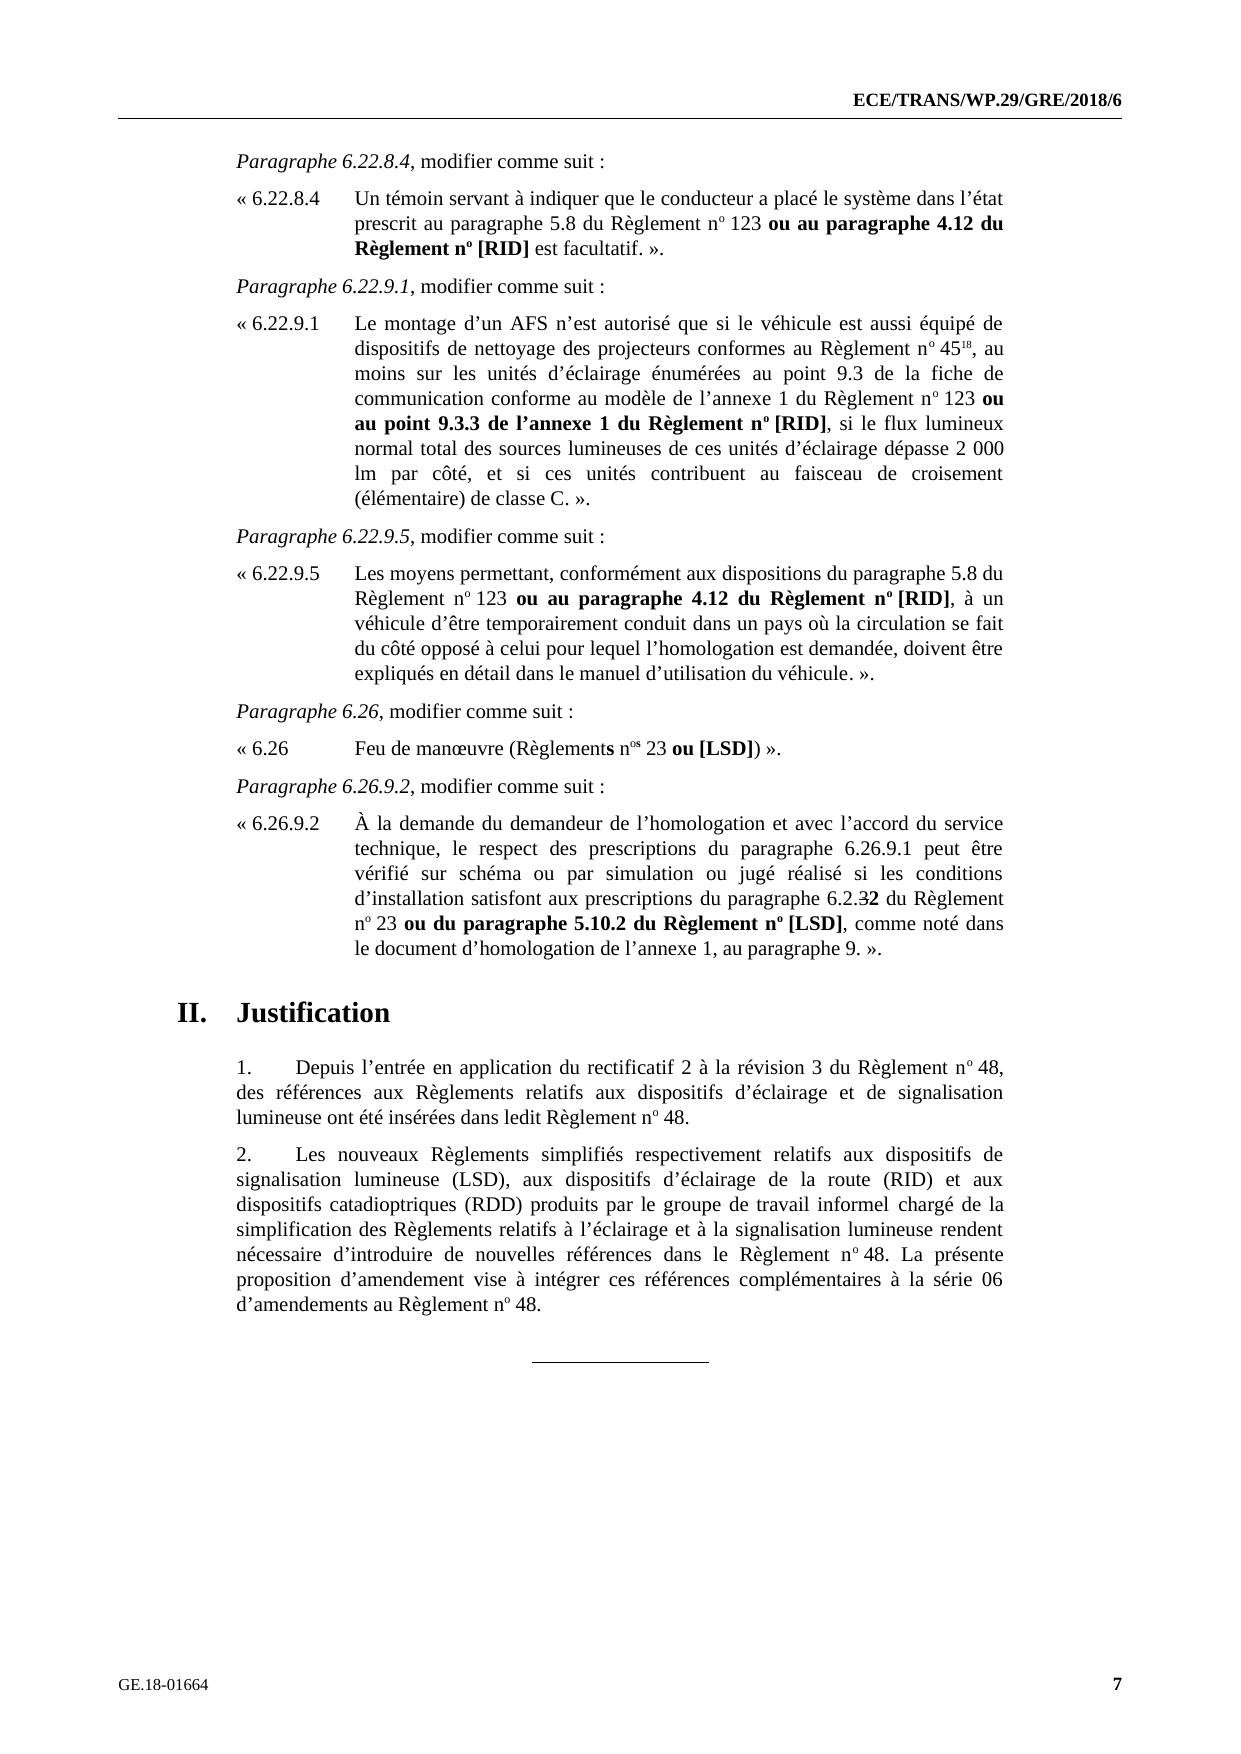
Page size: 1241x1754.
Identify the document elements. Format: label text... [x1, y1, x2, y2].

text « 6.22.9.5 Les moyens permettant, conformément aux dispositions du paragraphe 5.8 du Règlement no 123 ou au paragraphe 4.12 du Règlement no [RID], à un véhicule d’être temporairement conduit dans un pays où la circulation se fait du côté opposé à celui pour lequel l’homologation est demandée, doivent être expliqués en détail dans le manuel d’utilisation du véhicule. ». [236, 560, 1004, 685]
text 1. Depuis l’entrée en application du rectificatif 2 à la révision 3 du Règlement no 48, des références aux Règlements relatifs aux dispositifs d’éclairage et de signalisation lumineuse ont été insérées dans ledit Règlement no 48. [236, 1054, 1004, 1129]
text Paragraphe 6.26, modifier comme suit : [236, 698, 1004, 723]
text « 6.22.8.4 Un témoin servant à indiquer que le conducteur a placé le système dans l’état prescrit au paragraphe 5.8 du Règlement no 123 ou au paragraphe 4.12 du Règlement no [RID] est facultatif. ». [236, 185, 1004, 260]
text « 6.26 Feu de manœuvre (Règlements nos 23 ou [LSD]) ». [236, 735, 1004, 760]
text Paragraphe 6.22.9.1, modifier comme suit : [236, 273, 1004, 298]
text Paragraphe 6.22.8.4, modifier comme suit : [236, 148, 1004, 173]
text « 6.26.9.2 À la demande du demandeur de l’homologation et avec l’accord du service technique, le respect des prescriptions du paragraphe 6.26.9.1 peut être vérifié sur schéma ou par simulation ou jugé réalisé si les conditions d’installation satisfont aux prescriptions du paragraphe 6.2.32 du Règlement no 23 ou du paragraphe 5.10.2 du Règlement no [LSD], comme noté dans le document d’homologation de l’annexe 1, au paragraphe 9. ». [236, 810, 1004, 960]
text « 6.22.9.1 Le montage d’un AFS n’est autorisé que si le véhicule est aussi équipé de dispositifs de nettoyage des projecteurs conformes au Règlement no 4518, au moins sur les unités d’éclairage énumérées au point 9.3 de la fiche de communication conforme au modèle de l’annexe 1 du Règlement no 123 ou au point 9.3.3 de l’annexe 1 du Règlement no [RID], si le flux lumineux normal total des sources lumineuses de ces unités d’éclairage dépasse 2 000 lm par côté, et si ces unités contribuent au faisceau de croisement (élémentaire) de classe C. ». [236, 310, 1004, 510]
text II. Justification [118, 998, 1004, 1029]
text Paragraphe 6.26.9.2, modifier comme suit : [236, 773, 1004, 798]
text Paragraphe 6.22.9.5, modifier comme suit : [236, 523, 1004, 548]
text 2. Les nouveaux Règlements simplifiés respectivement relatifs aux dispositifs de signalisation lumineuse (LSD), aux dispositifs d’éclairage de la route (RID) et aux dispositifs catadioptriques (RDD) produits par le groupe de travail informel chargé de la simplification des Règlements relatifs à l’éclairage et à la signalisation lumineuse rendent nécessaire d’introduire de nouvelles références dans le Règlement no 48. La présente proposition d’amendement vise à intégrer ces références complémentaires à la série 06 d’amendements au Règlement no 48. [236, 1141, 1004, 1316]
